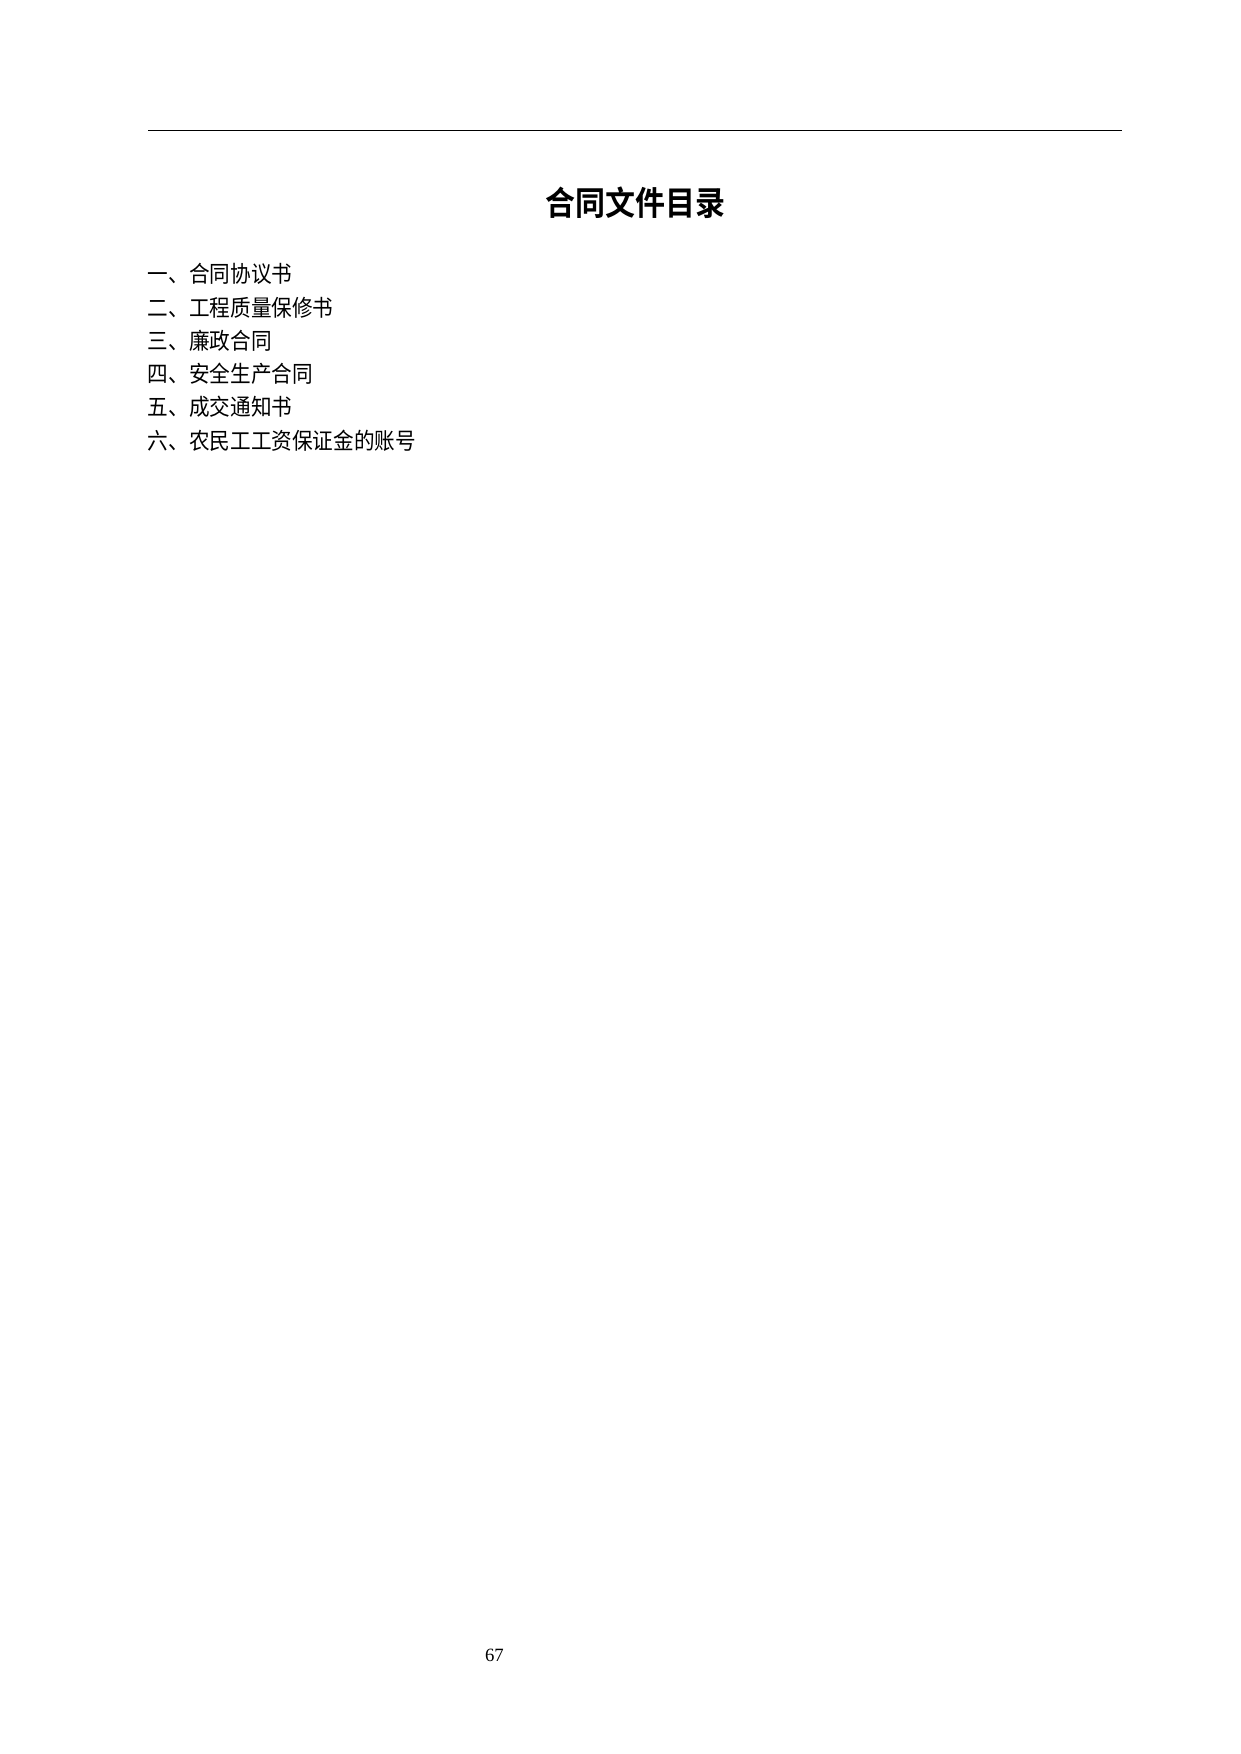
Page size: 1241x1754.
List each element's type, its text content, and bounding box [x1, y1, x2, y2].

text 一、合同协议书 [148, 256, 1122, 289]
text 六、农民工工资保证金的账号 [148, 422, 1122, 456]
text 二、工程质量保修书 [148, 289, 1122, 323]
text 三、廉政合同 [148, 323, 1122, 356]
text 合同文件目录 [148, 177, 1122, 225]
text 四、安全生产合同 [148, 356, 1122, 389]
text 五、成交通知书 [148, 389, 1122, 422]
